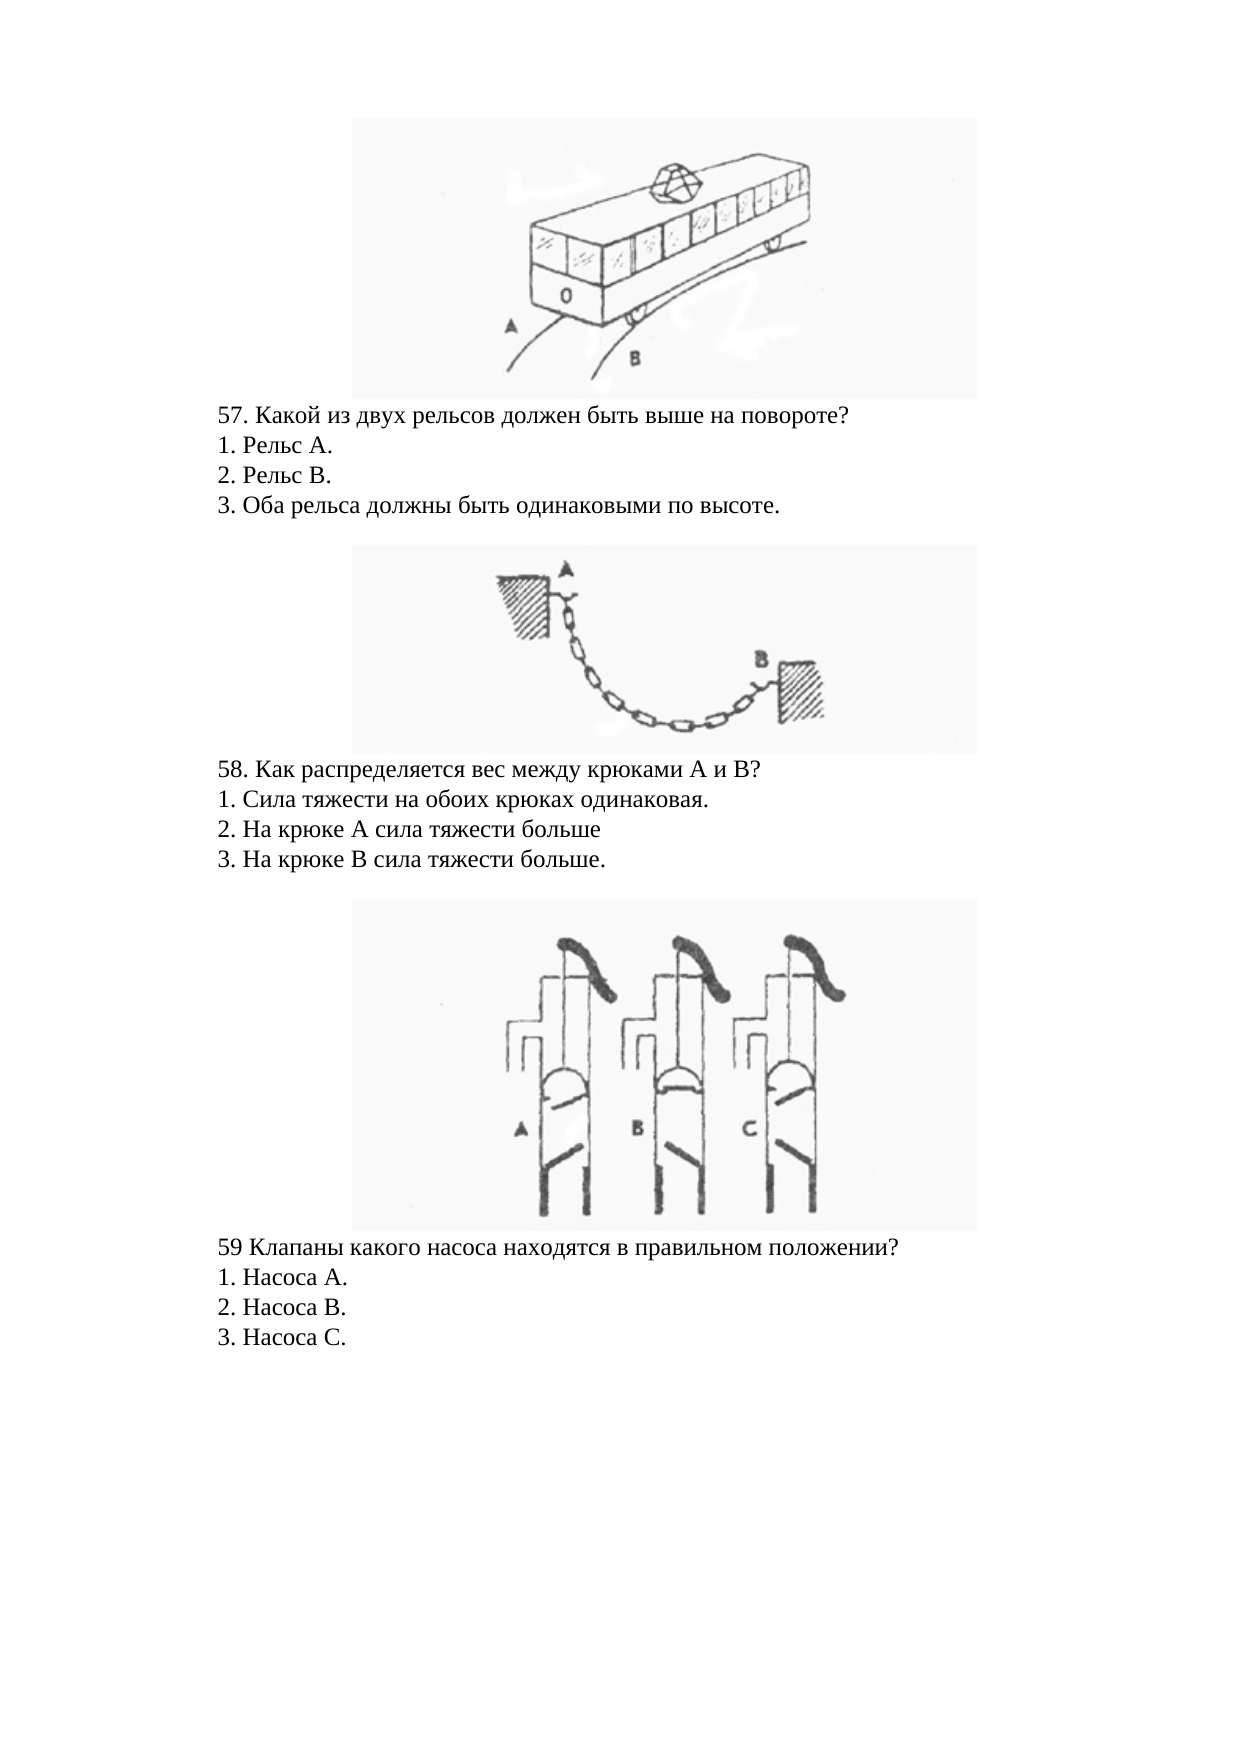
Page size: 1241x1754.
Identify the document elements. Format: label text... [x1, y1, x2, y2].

text 1. Рельс А. [177, 430, 1152, 459]
text 2. Рельс В. [177, 460, 1152, 489]
text 57. Какой из двух рельсов должен быть выше на повороте? [177, 400, 1152, 429]
text 2. Насоса В. [177, 1292, 1152, 1321]
text 58. Как распределяется вес между крюками А и В? [177, 754, 1152, 782]
text 1. Насоса А. [177, 1262, 1152, 1291]
text 3. Оба рельса должны быть одинаковыми по высоте. [177, 490, 1152, 519]
text 2. На крюке А сила тяжести больше [177, 814, 1152, 843]
text 59 Клапаны какого насоса находятся в правильном положении? [177, 1232, 1152, 1261]
picture [351, 899, 978, 1231]
picture [351, 118, 978, 399]
text 3. Насоса С. [177, 1322, 1152, 1351]
picture [351, 545, 978, 753]
text 1. Сила тяжести на обоих крюках одинаковая. [177, 784, 1152, 812]
text 3. На крюке В сила тяжести больше. [177, 844, 1152, 873]
